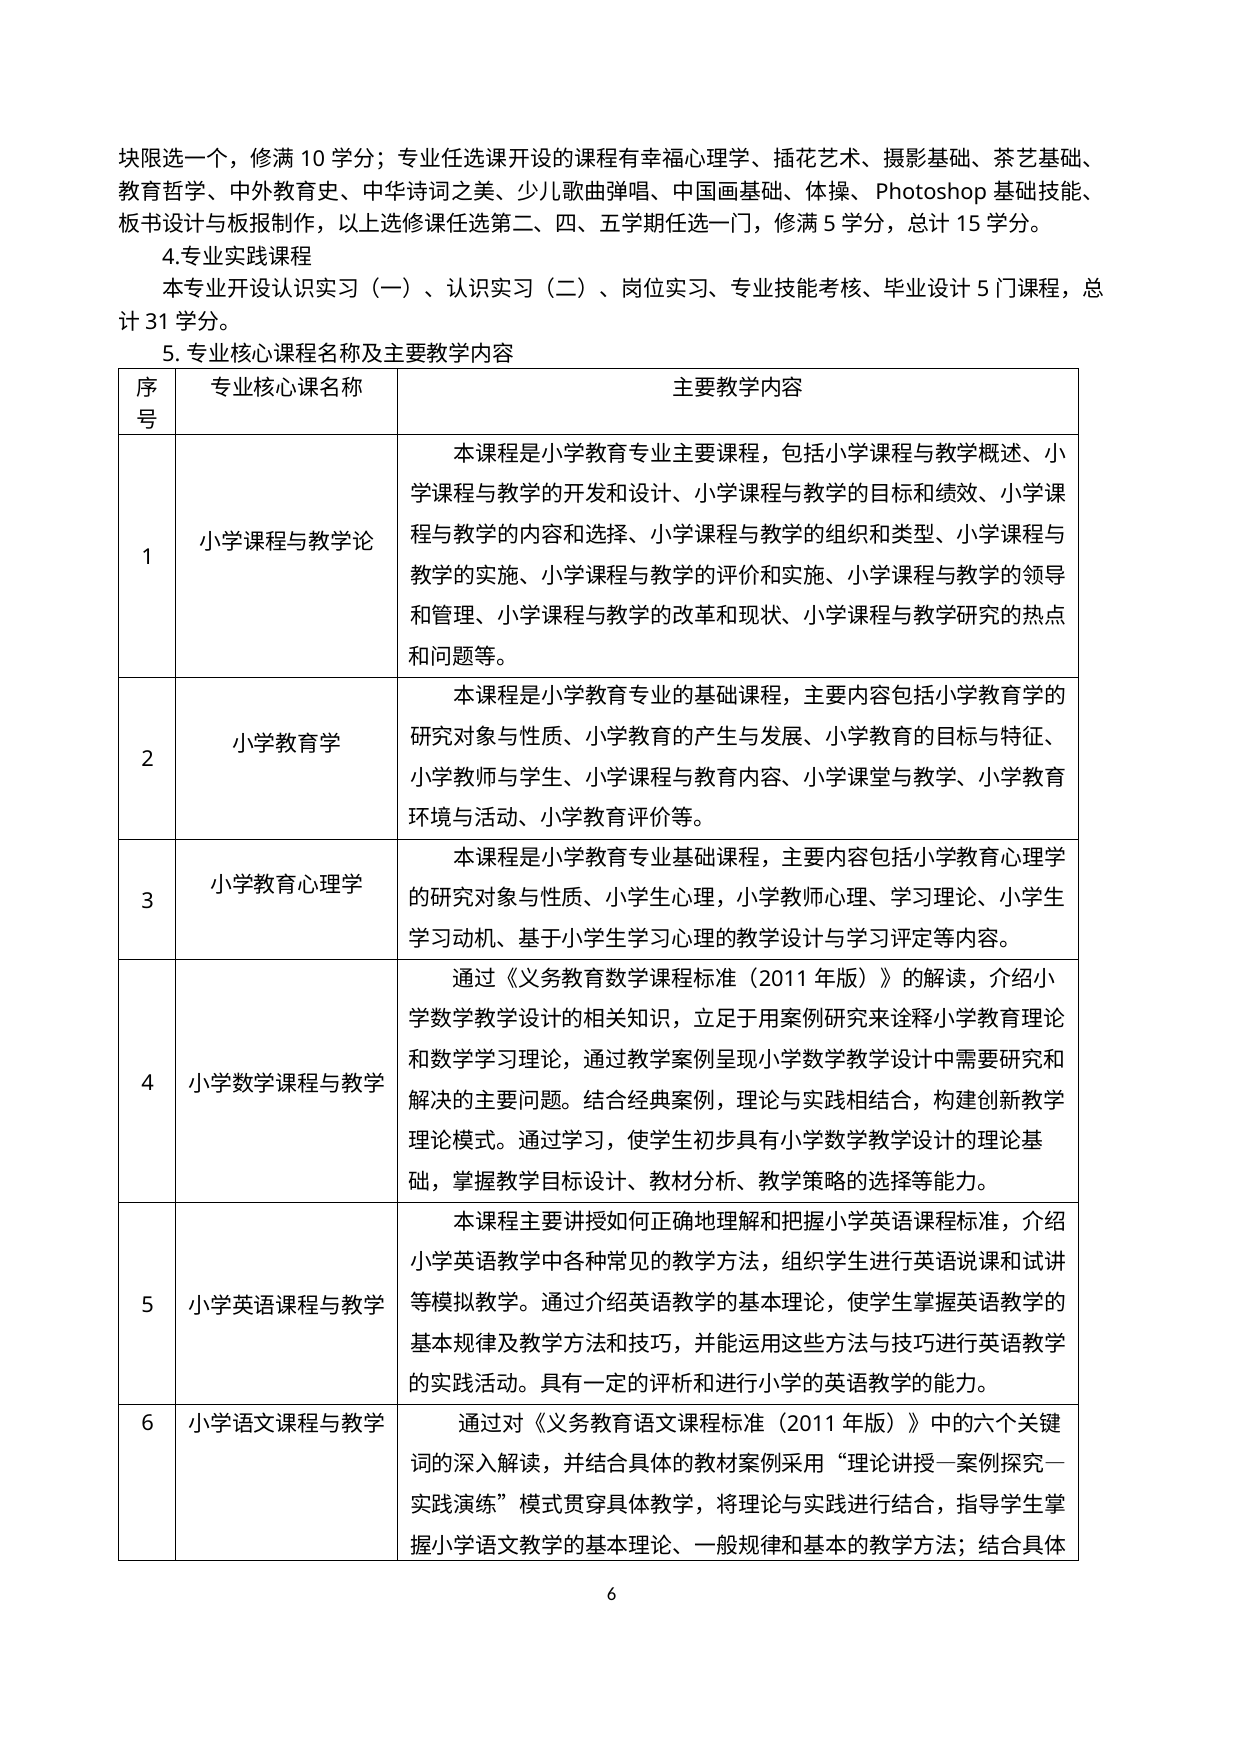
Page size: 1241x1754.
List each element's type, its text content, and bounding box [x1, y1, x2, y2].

table_cell 4 [119, 960, 175, 1202]
table_cell 小学教育学 [176, 678, 397, 838]
table_cell 本课程是小学教育专业主要课程，包括小学课程与教学概述、小学课程与教学的开发和设计、小学课程与教学的目标和绩效、小学课程与教学的内容和选择、小学课程与教学的组织和类型、小学课程与教学的实施、小学课程与教学的评价和实施、小学课程与教学的领导和管理、小学课程与教学的改革和现状、小学课程与教学研究的热点 和问题等。 [398, 435, 1078, 677]
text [118, 141, 1104, 238]
table_cell 小学数学课程与教学 [176, 960, 397, 1202]
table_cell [398, 1405, 1078, 1560]
table_cell 1 [119, 435, 175, 677]
table_cell 小学教育心理学 [176, 840, 397, 959]
table_cell 5 [119, 1203, 175, 1404]
table_cell 本课程是小学教育专业的基础课程，主要内容包括小学教育学的研究对象与性质、小学教育的产生与发展、小学教育的目标与特征、小学教师与学生、小学课程与教育内容、小学课堂与教学、小学教育 环境与活动、小学教育评价等。 [398, 678, 1078, 838]
table_cell 2 [119, 678, 175, 838]
table_cell 本课程主要讲授如何正确地理解和把握小学英语课程标准，介绍小学英语教学中各种常见的教学方法，组织学生进行英语说课和试讲等模拟教学。通过介绍英语教学的基本理论，使学生掌握英语教学的基本规律及教学方法和技巧，并能运用这些方法与技巧进行英语教学 的实践活动。具有一定的评析和进行小学的英语教学的能力。 [398, 1203, 1078, 1404]
text 5. 专业核心课程名称及主要教学内容 [162, 336, 1104, 368]
table_cell 小学课程与教学论 [176, 435, 397, 677]
table_header 序号 [119, 369, 175, 434]
table_cell 本课程是小学教育专业基础课程，主要内容包括小学教育心理学 的研究对象与性质、小学生心理，小学教师心理、学习理论、小学生学习动机、基于小学生学习心理的教学设计与学习评定等内容。 [398, 840, 1078, 959]
table_cell 3 [119, 840, 175, 959]
table_cell 通过《义务教育数学课程标准（2011 年版）》的解读，介绍小学数学教学设计的相关知识，立足于用案例研究来诠释小学教育理论和数学学习理论，通过教学案例呈现小学数学教学设计中需要研究和解决的主要问题。结合经典案例，理论与实践相结合，构建创新教学理论模式。通过学习，使学生初步具有小学数学教学设计的理论基础，掌握教学目标设计、教材分析、教学策略的选择等能力。 [398, 960, 1078, 1202]
table_cell 小学语文课程与教学 [176, 1405, 397, 1560]
table_cell 小学英语课程与教学 [176, 1203, 397, 1404]
text 本专业开设认识实习（一）、认识实习（二）、岗位实习、专业技能考核、毕业设计 5 门课程，总计 31 学分。 [118, 271, 1104, 336]
table_header 主要教学内容 [398, 369, 1078, 434]
table_header 专业核心课名称 [176, 369, 397, 434]
text 4.专业实践课程 [118, 238, 1104, 271]
table_cell 6 [119, 1405, 175, 1560]
